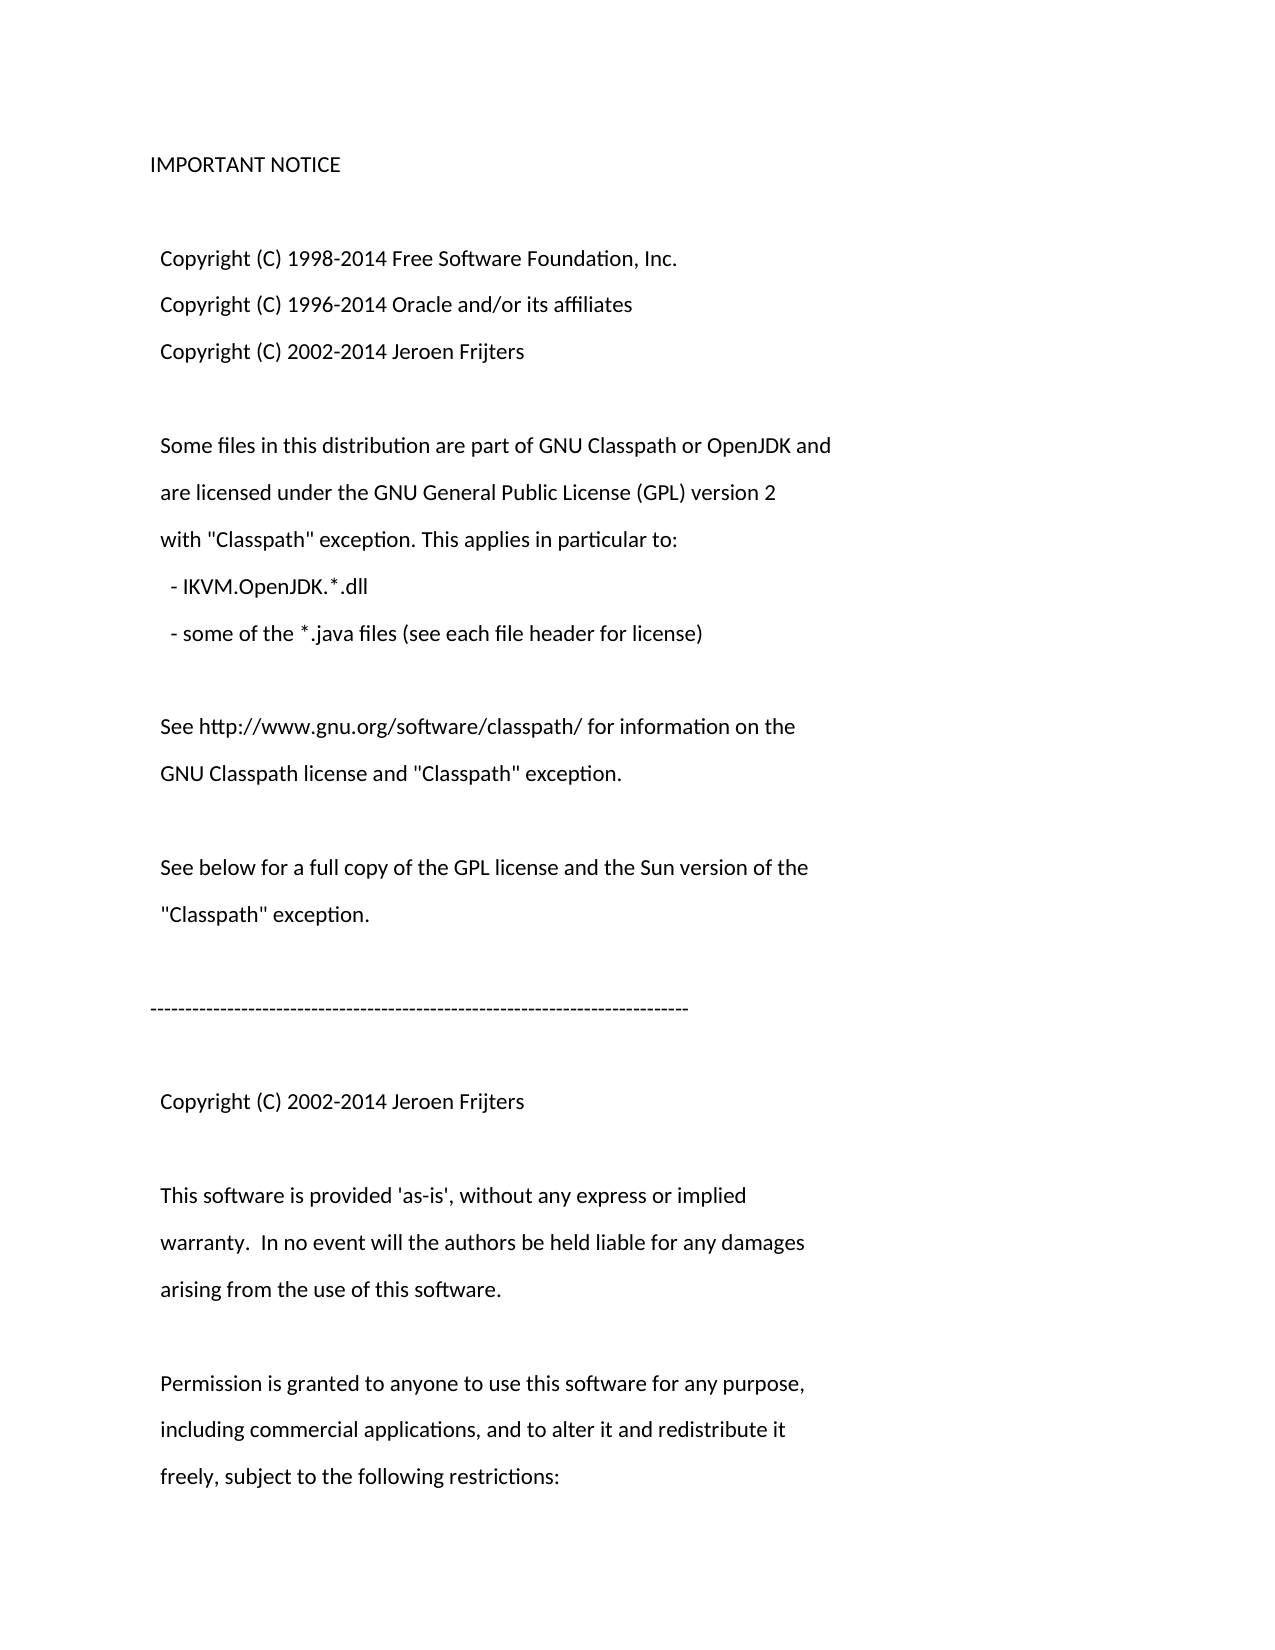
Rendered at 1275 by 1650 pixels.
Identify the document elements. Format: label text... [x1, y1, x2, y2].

text Copyright (C) 2002-2014 Jeroen Frijters [150, 1087, 1125, 1116]
text - some of the *.java files (see each file header for license) [150, 619, 1125, 647]
text are licensed under the GNU General Public License (GPL) version 2 [150, 478, 1125, 506]
text Some files in this distribution are part of GNU Classpath or OpenJDK and [150, 431, 1125, 459]
text See below for a full copy of the GPL license and the Sun version of the [150, 853, 1125, 881]
text Copyright (C) 2002-2014 Jeroen Frijters [150, 337, 1125, 366]
text Copyright (C) 1998-2014 Free Software Foundation, Inc. [150, 244, 1125, 272]
text - IKVM.OpenJDK.*.dll [150, 572, 1125, 600]
text including commercial applications, and to alter it and redistribute it [150, 1416, 1125, 1444]
text IMPORTANT NOTICE [150, 150, 1125, 178]
text with "Classpath" exception. This applies in particular to: [150, 525, 1125, 553]
text See http://www.gnu.org/software/classpath/ for information on the [150, 712, 1125, 741]
text arising from the use of this software. [150, 1275, 1125, 1303]
text This software is provided 'as-is', without any express or implied [150, 1181, 1125, 1209]
text freely, subject to the following restrictions: [150, 1462, 1125, 1491]
text Copyright (C) 1996-2014 Oracle and/or its affiliates [150, 291, 1125, 319]
text warranty. In no event will the authors be held liable for any damages [150, 1228, 1125, 1256]
text ----------------------------------------------------------------------------- [150, 994, 1125, 1022]
text "Classpath" exception. [150, 900, 1125, 928]
text GNU Classpath license and "Classpath" exception. [150, 759, 1125, 787]
text Permission is granted to anyone to use this software for any purpose, [150, 1369, 1125, 1397]
